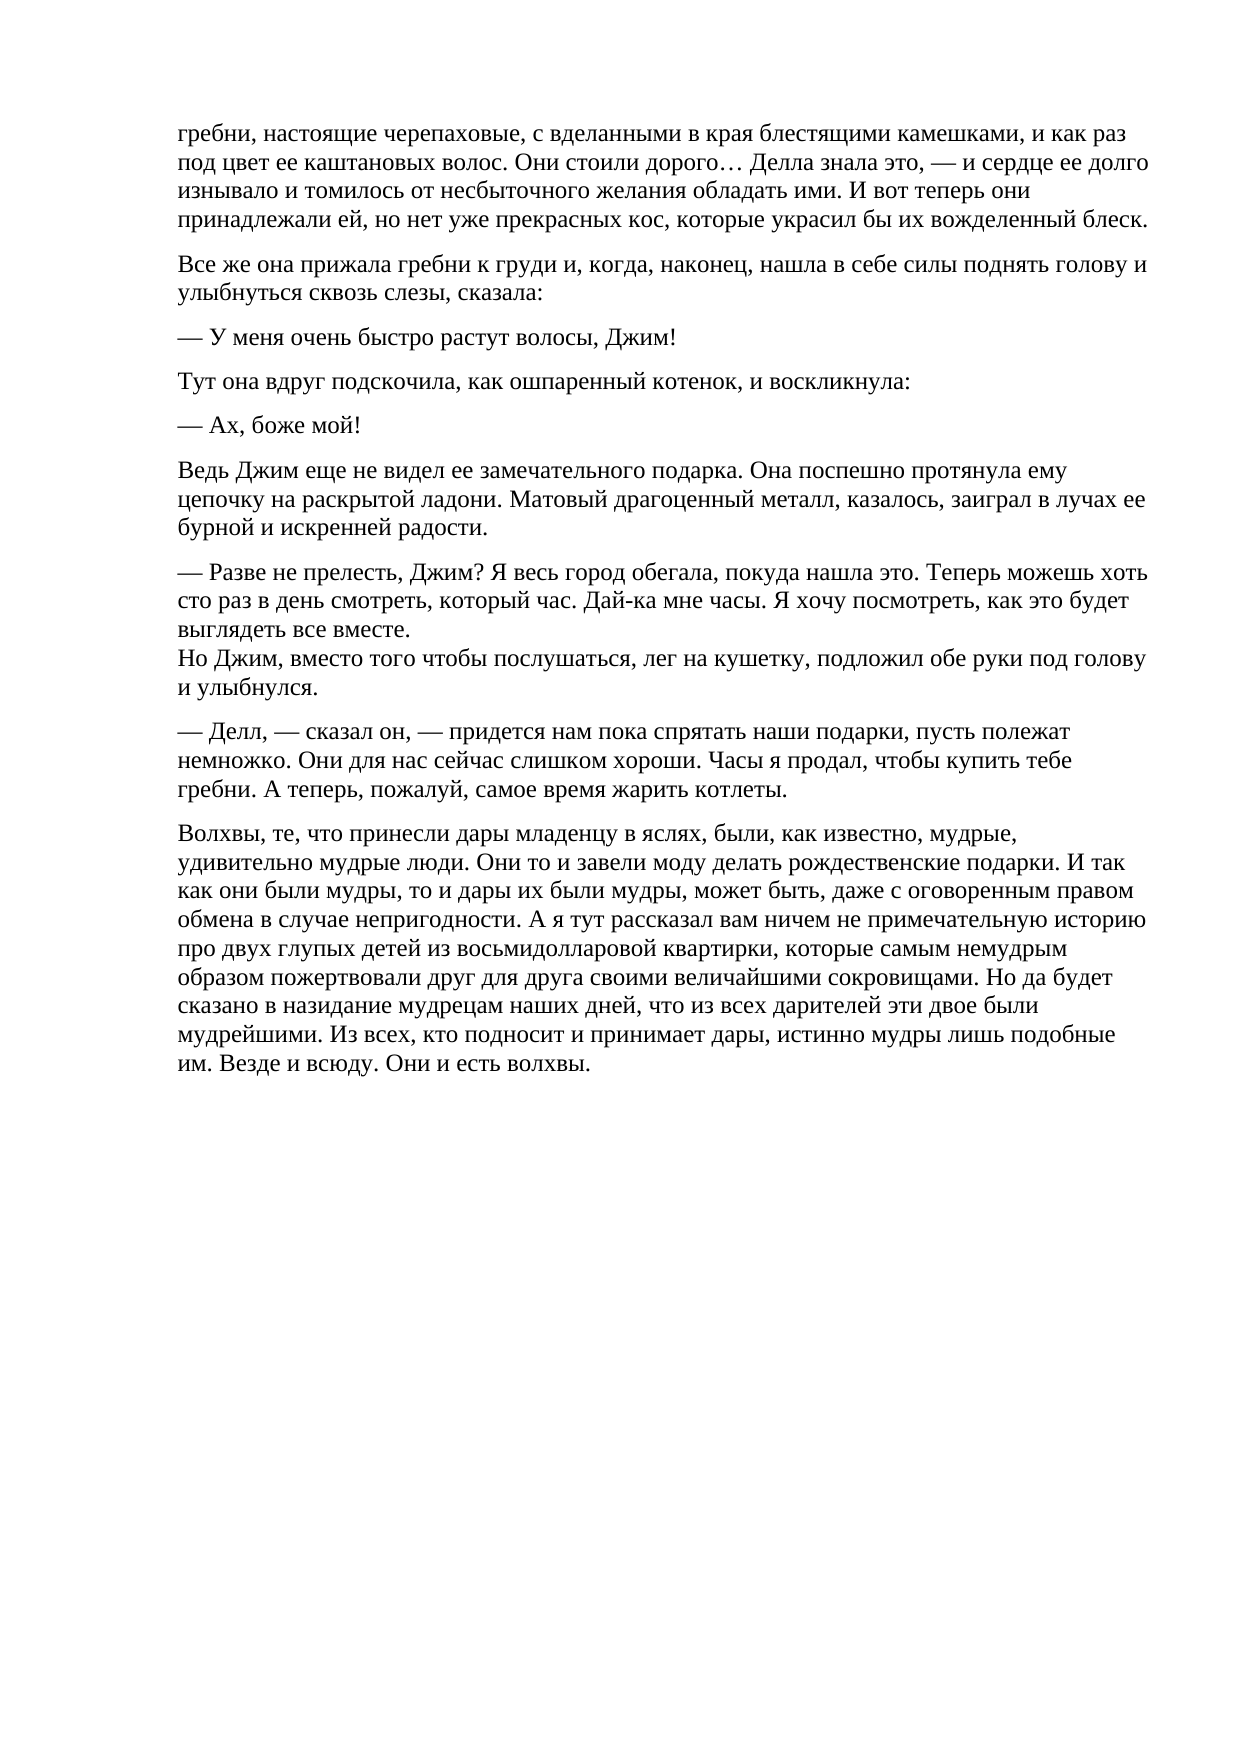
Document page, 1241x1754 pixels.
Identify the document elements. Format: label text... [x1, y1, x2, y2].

text — Ах, боже мой! [177, 411, 1152, 439]
text — Делл, — сказал он, — придется нам пока спрятать наши подарки, пусть полежат немножко. Они для нас сейчас слишком хороши. Часы я продал, чтобы купить тебе гребни. А теперь, пожалуй, самое время жарить котлеты. [177, 716, 1152, 802]
text Волхвы, те, что принесли дары младенцу в яслях, были, как известно, мудрые, удивительно мудрые люди. Они то и завели моду делать рождественские подарки. И так как они были мудры, то и дары их были мудры, может быть, даже с оговоренным правом обмена в случае непригодности. А я тут рассказал вам ничем не примечательную историю про двух глупых детей из восьмидолларовой квартирки, которые самым немудрым образом пожертвовали друг для друга своими величайшими сокровищами. Но да будет сказано в назидание мудрецам наших дней, что из всех дарителей эти двое были мудрейшими. Из всех, кто подносит и принимает дары, истинно мудры лишь подобные им. Везде и всюду. Они и есть волхвы. [177, 818, 1152, 1077]
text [177, 118, 1152, 233]
text — Разве не прелесть, Джим? Я весь город обегала, покуда нашла это. Теперь можешь хоть сто раз в день смотреть, который час. Дай-ка мне часы. Я хочу посмотреть, как это будет выглядеть все вместе. Но Джим, вместо того чтобы послушаться, лег на кушетку, подложил обе руки под голову и улыбнулся. [177, 557, 1152, 701]
text Тут она вдруг подскочила, как ошпаренный котенок, и воскликнула: [177, 366, 1152, 395]
text Все же она прижала гребни к груди и, когда, наконец, нашла в себе силы поднять голову и улыбнуться сквозь слезы, сказала: [177, 249, 1152, 306]
text — У меня очень быстро растут волосы, Джим! [177, 322, 1152, 351]
text Ведь Джим еще не видел ее замечательного подарка. Она поспешно протянула ему цепочку на раскрытой ладони. Матовый драгоценный металл, казалось, заиграл в лучах ее бурной и искренней радости. [177, 455, 1152, 541]
